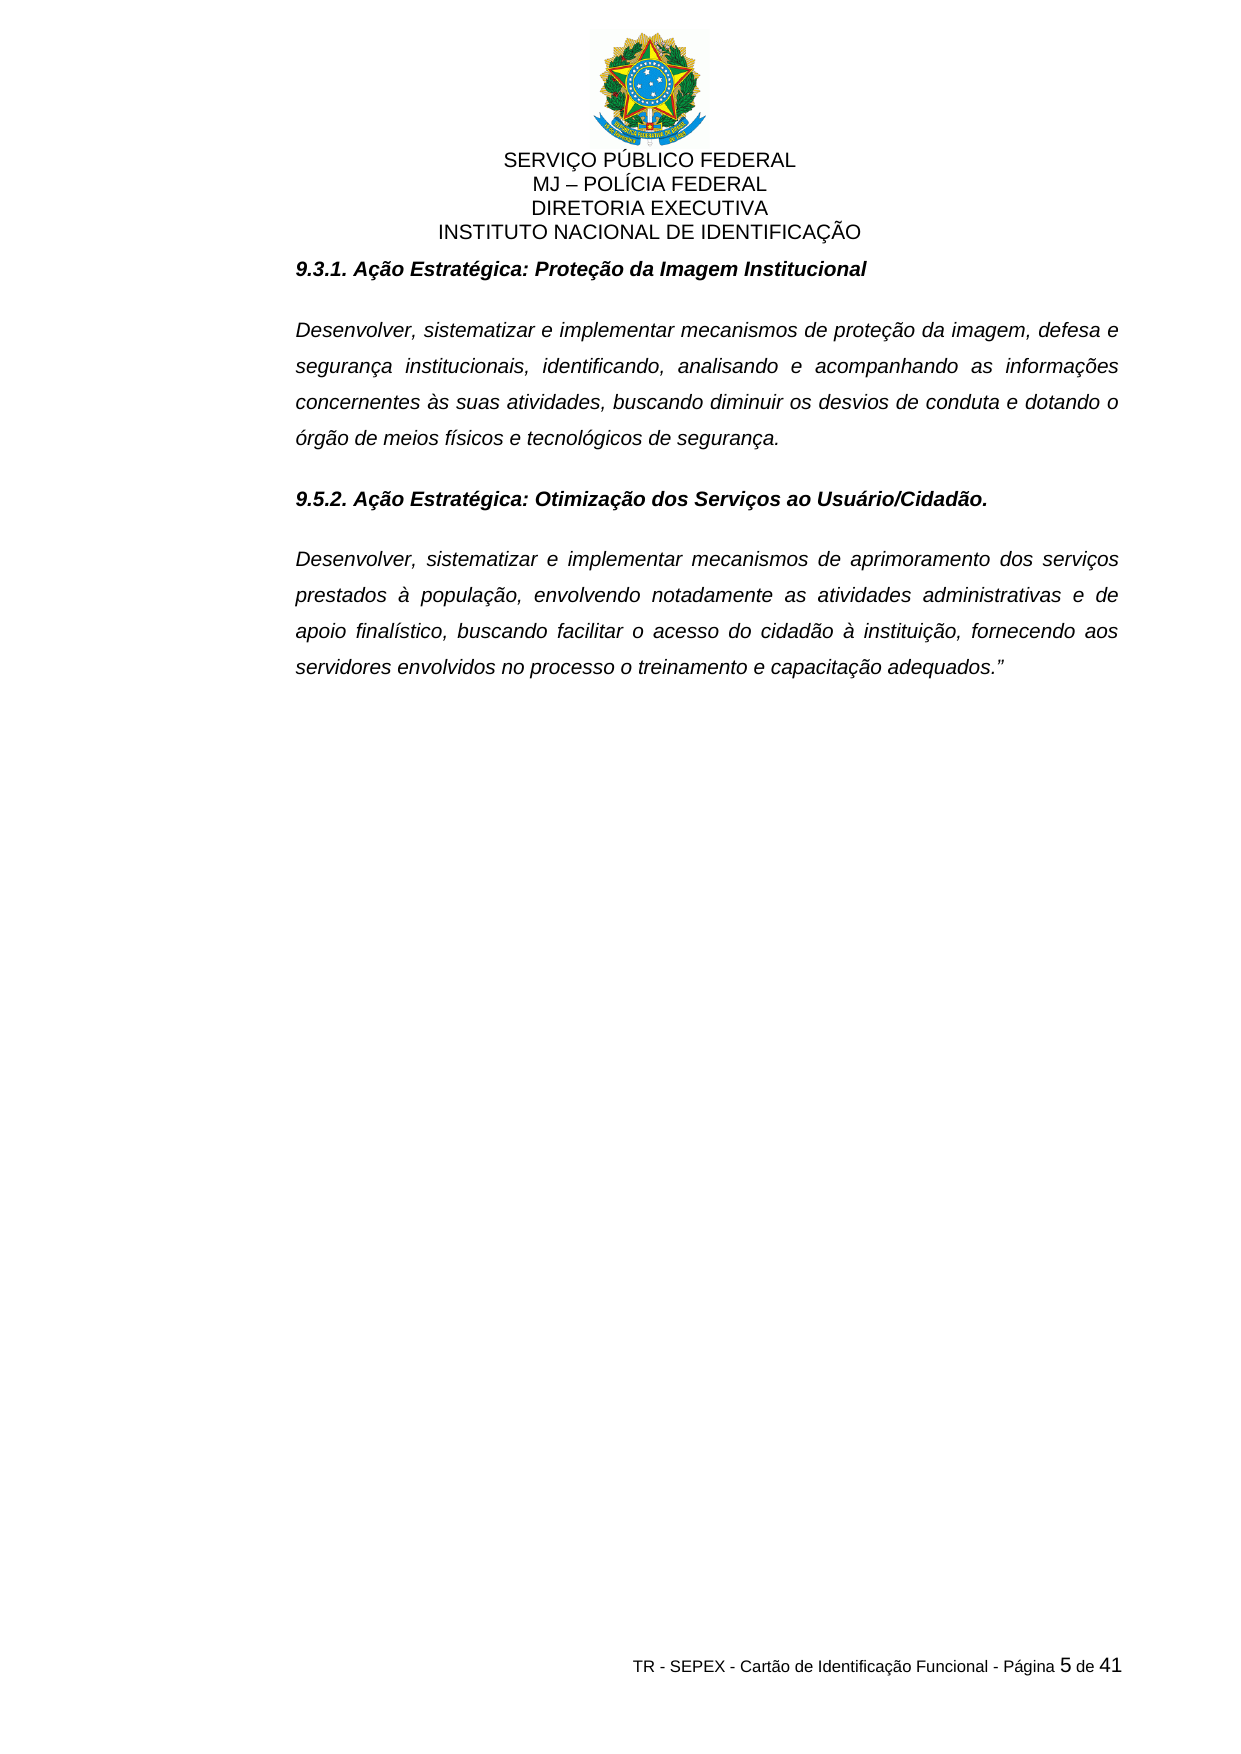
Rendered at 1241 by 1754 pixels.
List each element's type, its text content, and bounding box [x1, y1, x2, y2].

text 9.3.1. Ação Estratégica: Proteção da Imagem Institucional [295, 257, 1122, 281]
text Desenvolver, sistematizar e implementar mecanismos de proteção da imagem, defesa e segurança institucionais, identificando, analisando e acompanhando as informações concernentes às suas atividades, buscando diminuir os desvios de conduta e dotando o órgão de meios físicos e tecnológicos de segurança. [295, 318, 1122, 449]
text Desenvolver, sistematizar e implementar mecanismos de aprimoramento dos serviços prestados à população, envolvendo notadamente as atividades administrativas e de apoio finalístico, buscando facilitar o acesso do cidadão à instituição, fornecendo aos servidores envolvidos no processo o treinamento e capacitação adequados.” [295, 547, 1122, 679]
picture [589, 29, 710, 149]
text 9.5.2. Ação Estratégica: Otimização dos Serviços ao Usuário/Cidadão. [295, 486, 1122, 510]
